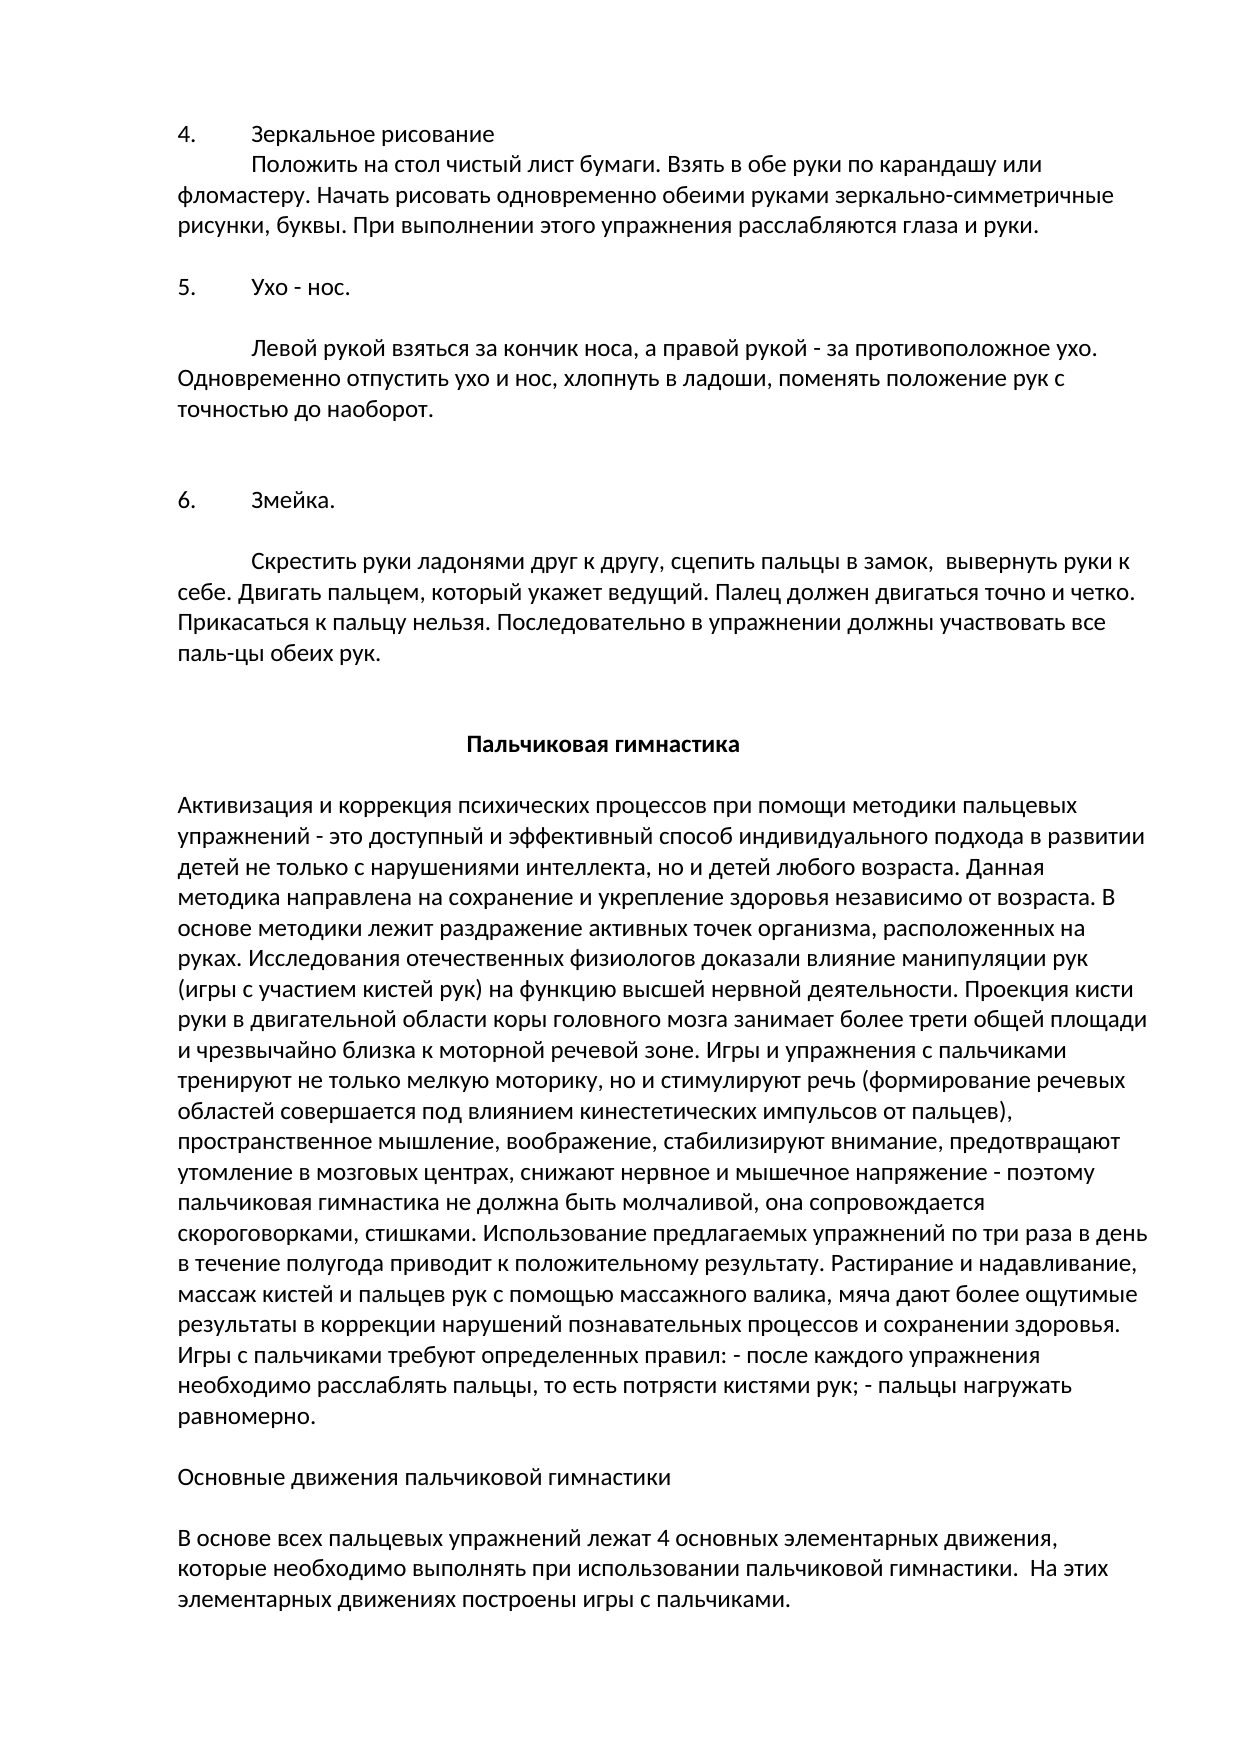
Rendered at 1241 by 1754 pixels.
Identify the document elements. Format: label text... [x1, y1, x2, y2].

text 4. Зеркальное рисование [177, 118, 1152, 149]
text В основе всех пальцевых упражнений лежат 4 основных элементарных движения, которые необходимо выполнять при использовании пальчиковой гимнастики. На этих элементарных движениях построены игры с пальчиками. [177, 1522, 1152, 1614]
text 5. Ухо - нос. [177, 271, 1152, 301]
text Основные движения пальчиковой гимнастики [177, 1461, 1152, 1492]
text Скрестить руки ладонями друг к другу, сцепить пальцы в замок, вывернуть руки к себе. Двигать пальцем, который укажет ведущий. Палец должен двигаться точно и четко. Прикасаться к пальцу нельзя. Последовательно в упражнении должны участвовать все паль-цы обеих рук. [177, 545, 1152, 667]
text Пальчиковая гимнастика [177, 728, 1152, 759]
text Активизация и коррекция психических процессов при помощи методики пальцевых упражнений - это доступный и эффективный способ индивидуального подхода в развитии детей не только с нарушениями интеллекта, но и детей любого возраста. Данная методика направлена на сохранение и укрепление здоровья независимо от возраста. В основе методики лежит раздражение активных точек организма, расположенных на руках. Исследования отечественных физиологов доказали влияние манипуляции рук (игры с участием кистей рук) на функцию высшей нервной деятельности. Проекция кисти руки в двигательной области коры головного мозга занимает более трети общей площади и чрезвычайно близка к моторной речевой зоне. Игры и упражнения с пальчиками тренируют не только мелкую моторику, но и стимулируют речь (формирование речевых областей совершается под влиянием кинестетических импульсов от пальцев), пространственное мышление, воображение, стабилизируют внимание, предотвращают утомление в мозговых центрах, снижают нервное и мышечное напряжение - поэтому пальчиковая гимнастика не должна быть молчаливой, она сопровождается скороговорками, стишками. Использование предлагаемых упражнений по три раза в день в течение полугода приводит к положительному результату. Растирание и надавливание, массаж кистей и пальцев рук с помощью массажного валика, мяча дают более ощутимые результаты в коррекции нарушений познавательных процессов и сохранении здоровья. Игры с пальчиками требуют определенных правил: - после каждого упражнения необходимо расслаблять пальцы, то есть потрясти кистями рук; - пальцы нагружать равномерно. [177, 789, 1152, 1431]
text Левой рукой взяться за кончик носа, а правой рукой - за противоположное ухо. Одновременно отпустить ухо и нос, хлопнуть в ладоши, поменять положение рук с точностью до наоборот. [177, 332, 1152, 423]
text Положить на стол чистый лист бумаги. Взять в обе руки по карандашу или фломастеру. Начать рисовать одновременно обеими руками зеркально-симметричные рисунки, буквы. При выполнении этого упражнения расслабляются глаза и руки. [177, 149, 1152, 240]
text 6. Змейка. [177, 484, 1152, 515]
